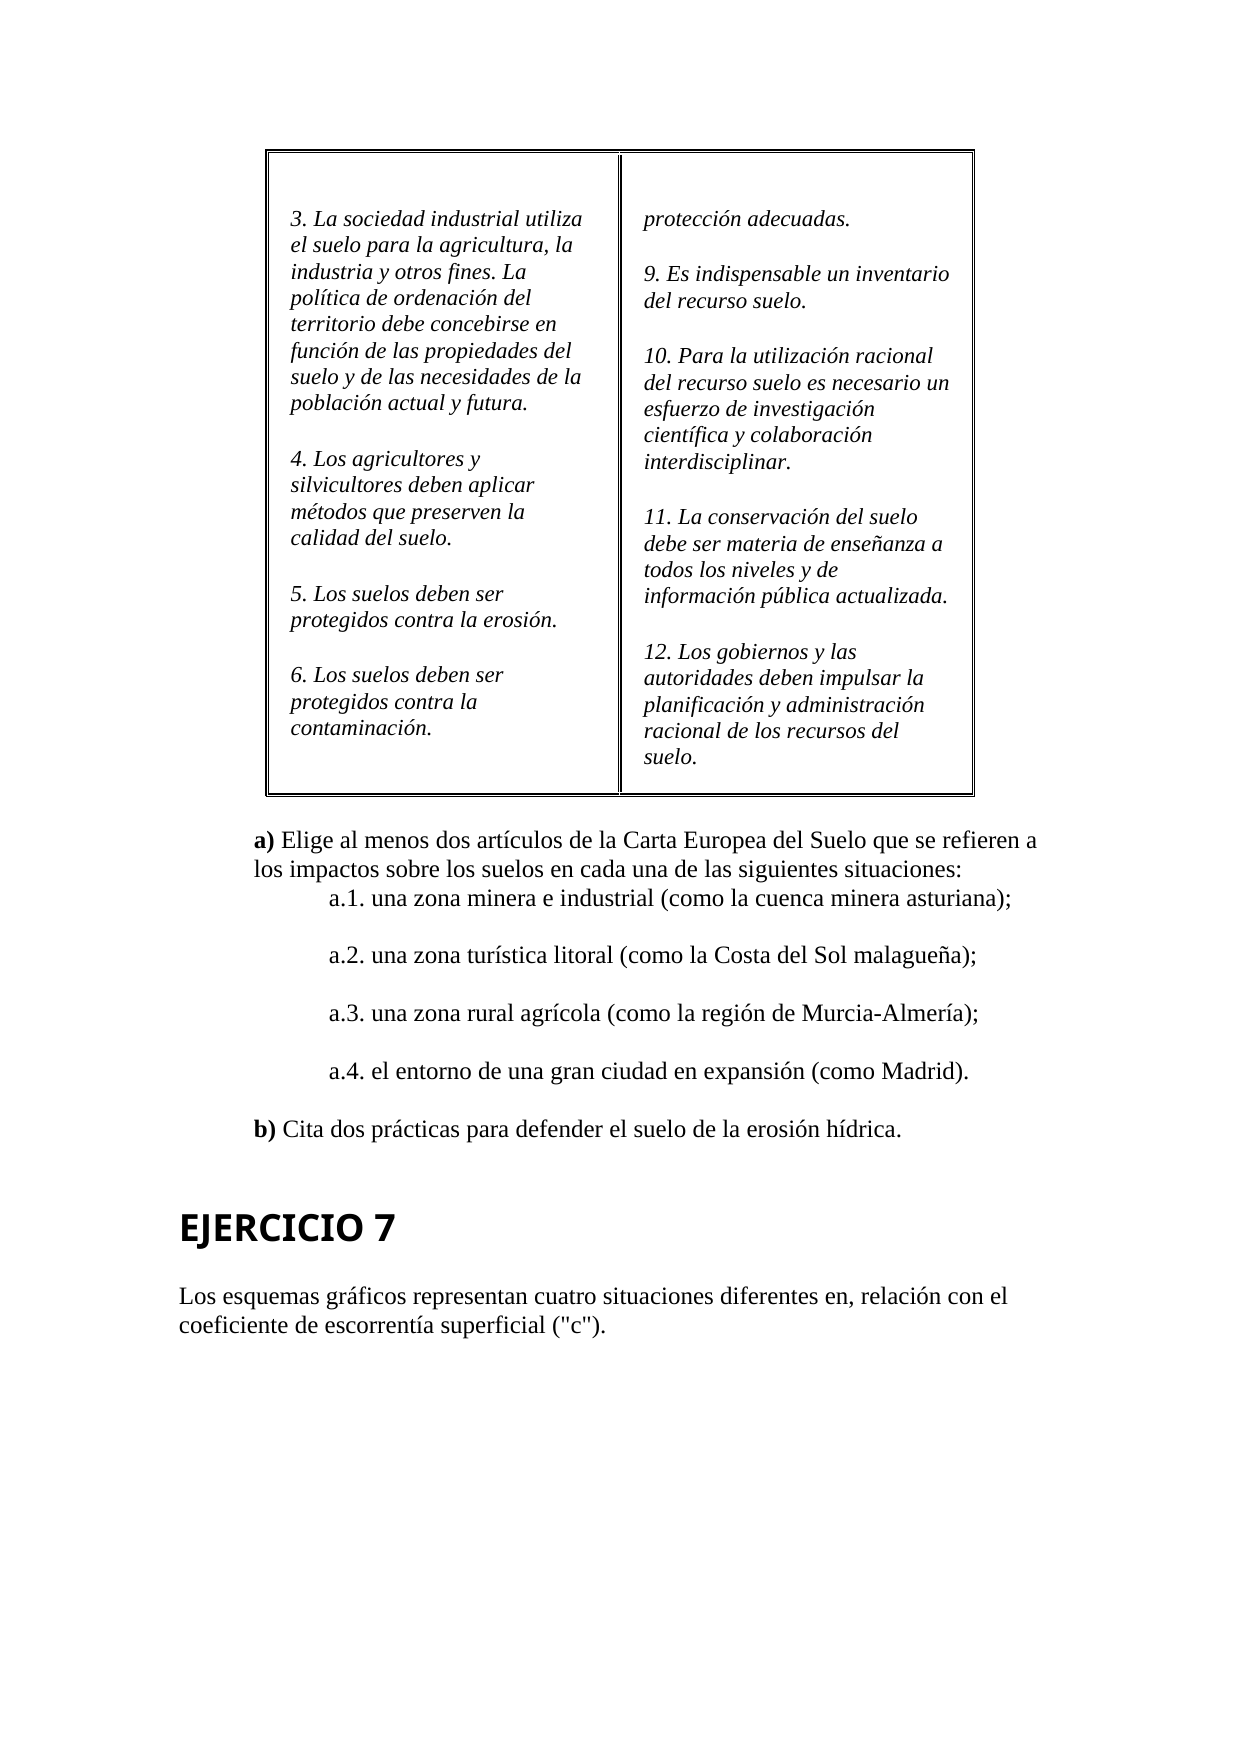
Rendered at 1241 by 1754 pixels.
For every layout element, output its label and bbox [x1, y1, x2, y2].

table_header [177, 148, 1063, 1369]
